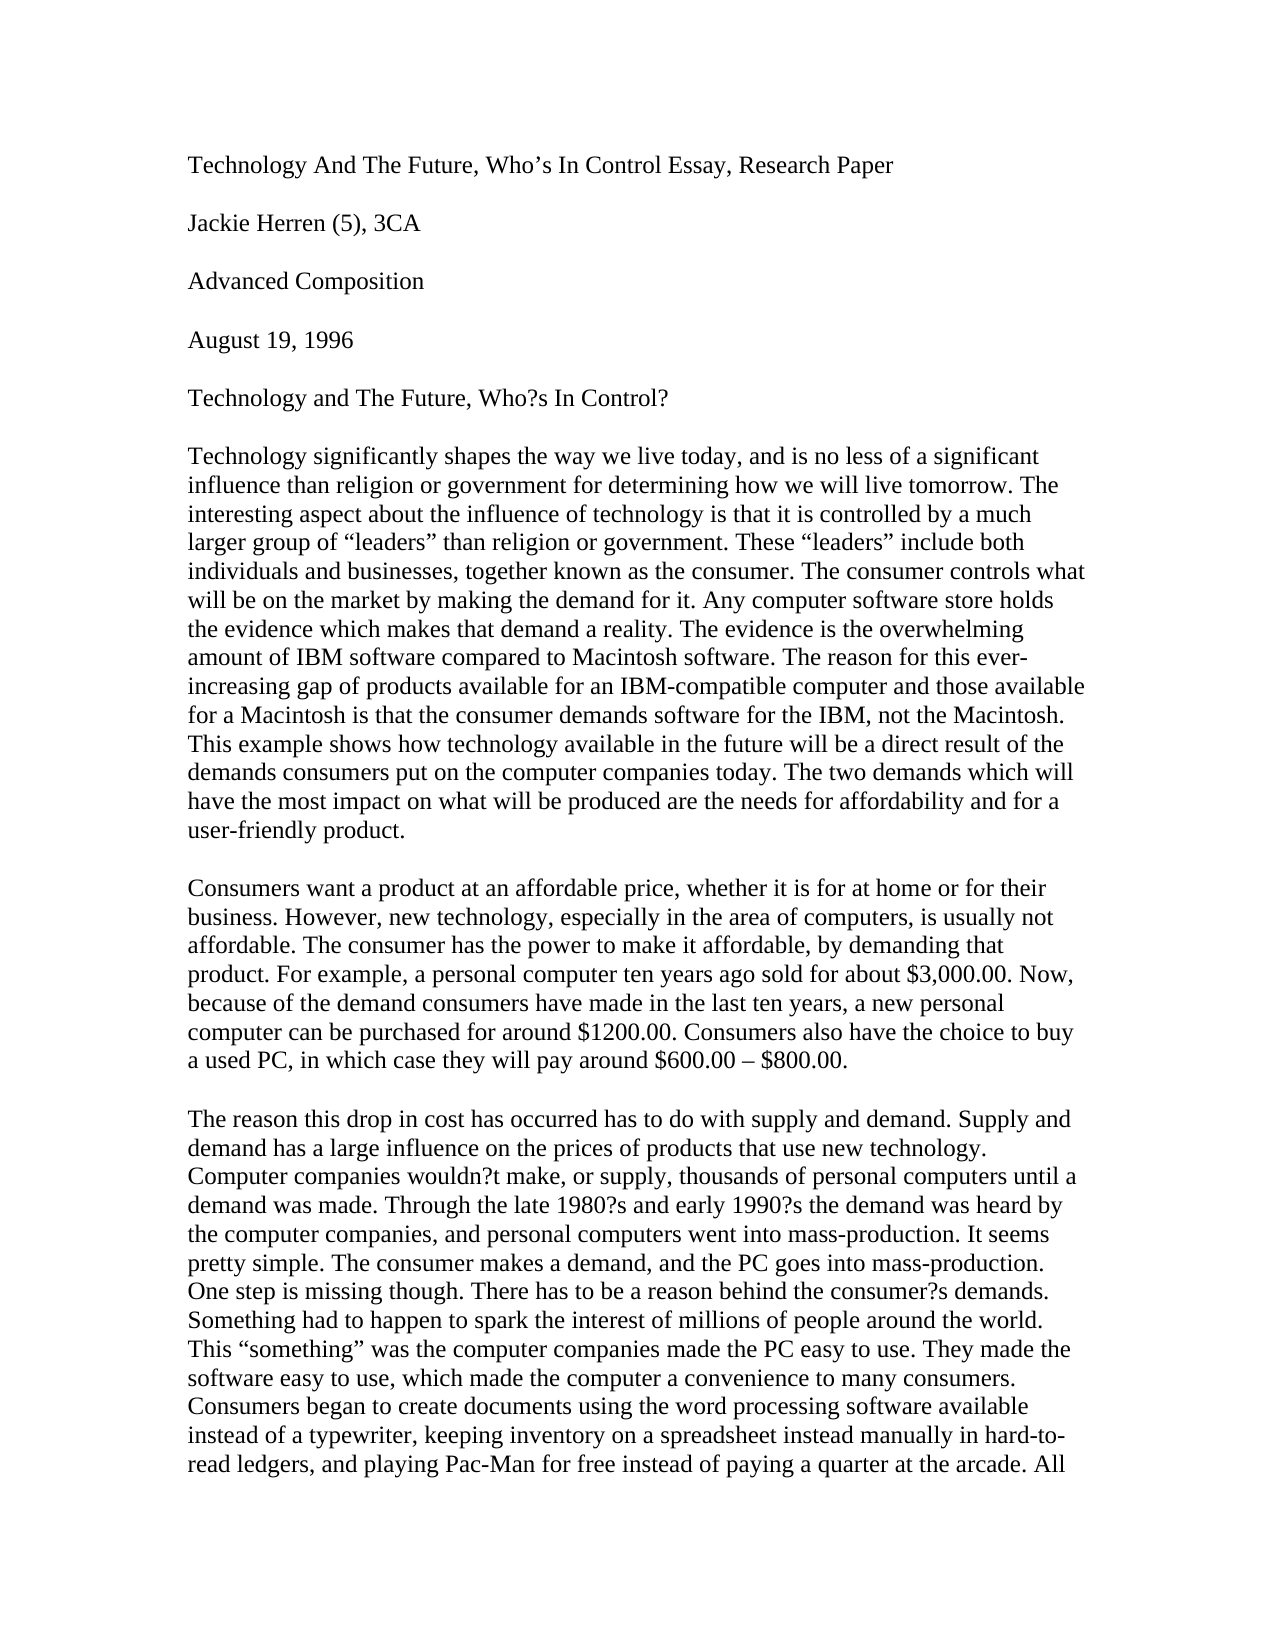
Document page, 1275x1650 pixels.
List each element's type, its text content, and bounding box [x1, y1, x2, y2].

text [187, 1104, 1087, 1478]
text Technology and The Future, Who?s In Control? [187, 383, 1087, 412]
text Jackie Herren (5), 3CA [187, 208, 1087, 237]
text August 19, 1996 [187, 325, 1087, 353]
text Technology significantly shapes the way we live today, and is no less of a significant influence than religion or government for determining how we will live tomorrow. The interesting aspect about the influence of technology is that it is controlled by a much larger group of “leaders” than religion or government. These “leaders” include both individuals and businesses, together known as the consumer. The consumer controls what will be on the market by making the demand for it. Any computer software store holds the evidence which makes that demand a reality. The evidence is the overwhelming amount of IBM software compared to Macintosh software. The reason for this ever-increasing gap of products available for an IBM-compatible computer and those available for a Macintosh is that the consumer demands software for the IBM, not the Macintosh. This example shows how technology available in the future will be a direct result of the demands consumers put on the computer companies today. The two demands which will have the most impact on what will be produced are the needs for affordability and for a user-friendly product. [187, 441, 1087, 844]
text Technology And The Future, Who’s In Control Essay, Research Paper [187, 150, 1087, 179]
text Consumers want a product at an affordable price, whether it is for at home or for their business. However, new technology, especially in the area of computers, is usually not affordable. The consumer has the power to make it affordable, by demanding that product. For example, a personal computer ten years ago sold for about $3,000.00. Now, because of the demand consumers have made in the last ten years, a new personal computer can be purchased for around $1200.00. Consumers also have the choice to buy a used PC, in which case they will pay around $600.00 – $800.00. [187, 873, 1087, 1074]
text Advanced Composition [187, 266, 1087, 295]
